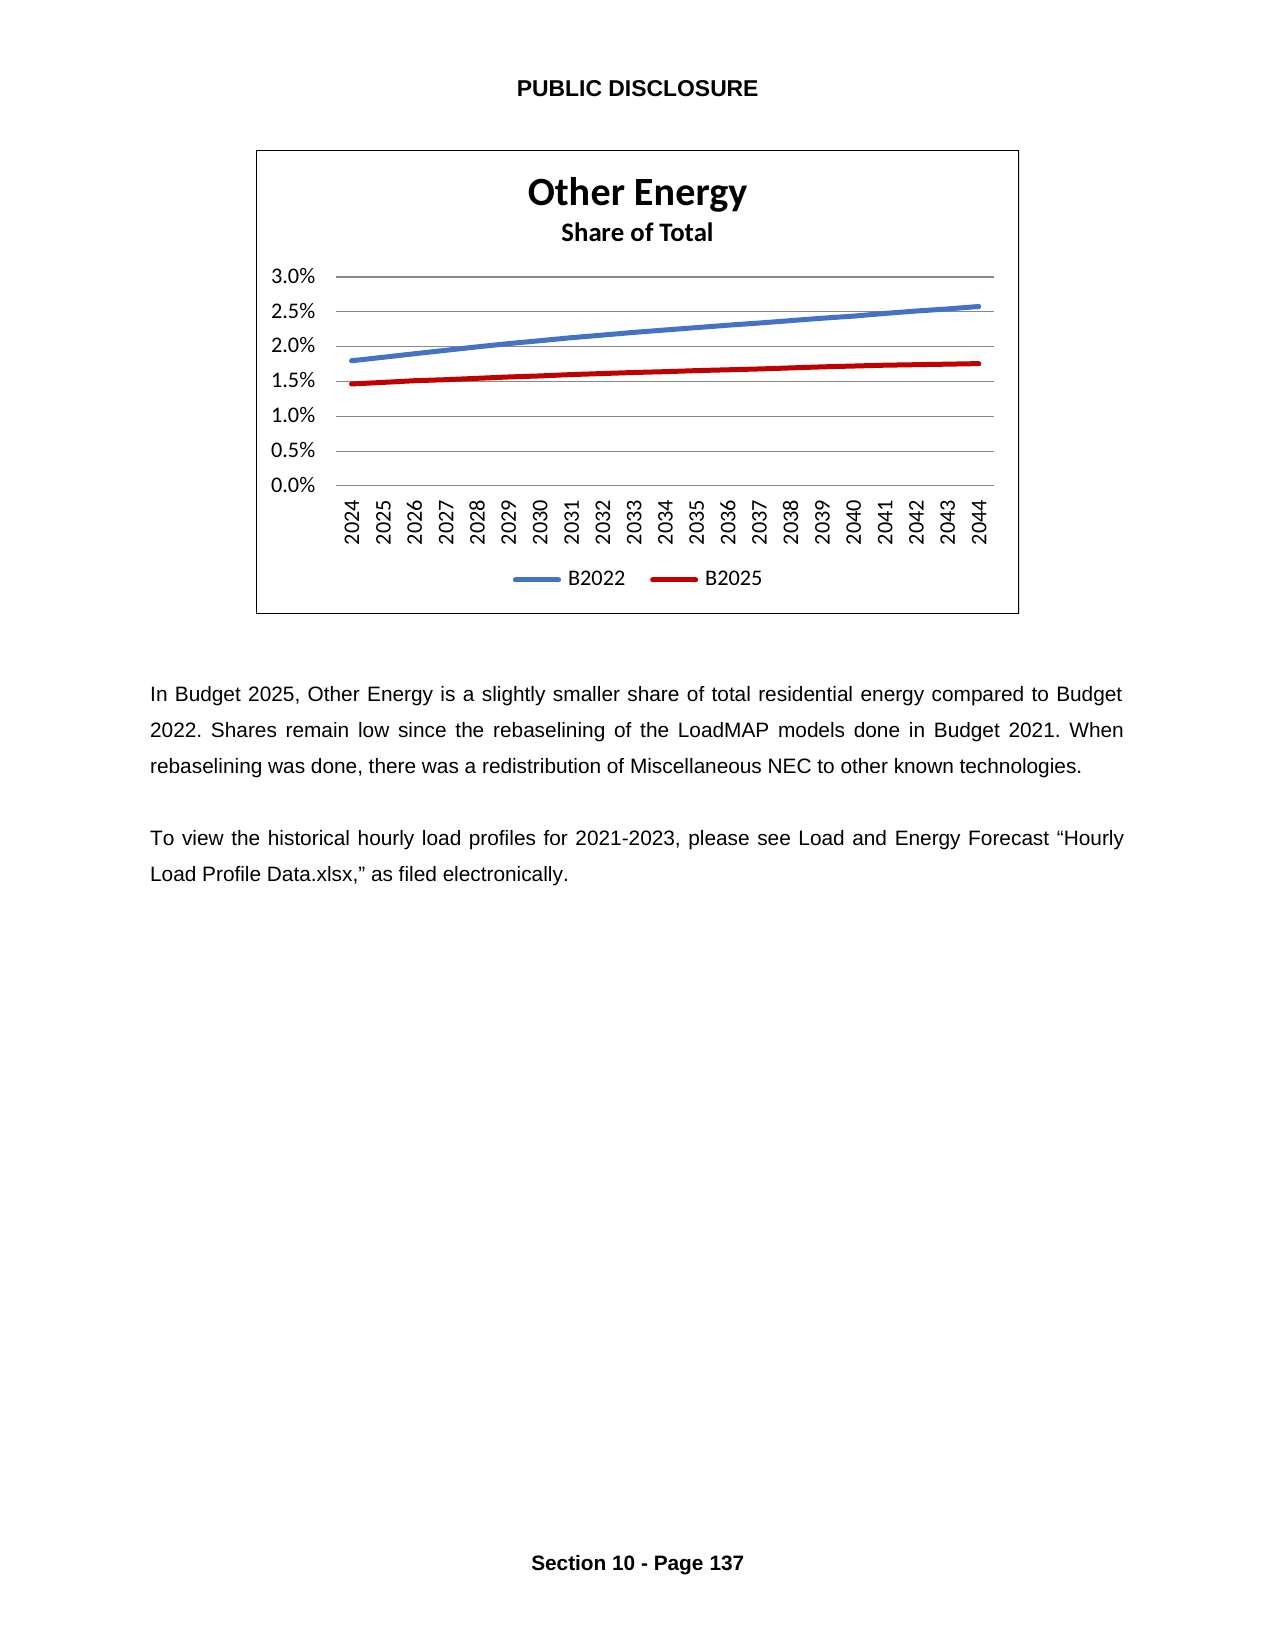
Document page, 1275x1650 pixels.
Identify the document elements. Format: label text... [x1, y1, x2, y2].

text In Budget 2025, Other Energy is a slightly smaller share of total residential energy compared to Budget 2022. Shares remain low since the rebaselining of the LoadMAP models done in Budget 2021. When rebaselining was done, there was a redistribution of Miscellaneous NEC to other known technologies. [150, 682, 1125, 778]
text To view the historical hourly load profiles for 2021-2023, please see Load and Energy Forecast “Hourly Load Profile Data.xlsx,” as filed electronically. [150, 826, 1125, 886]
